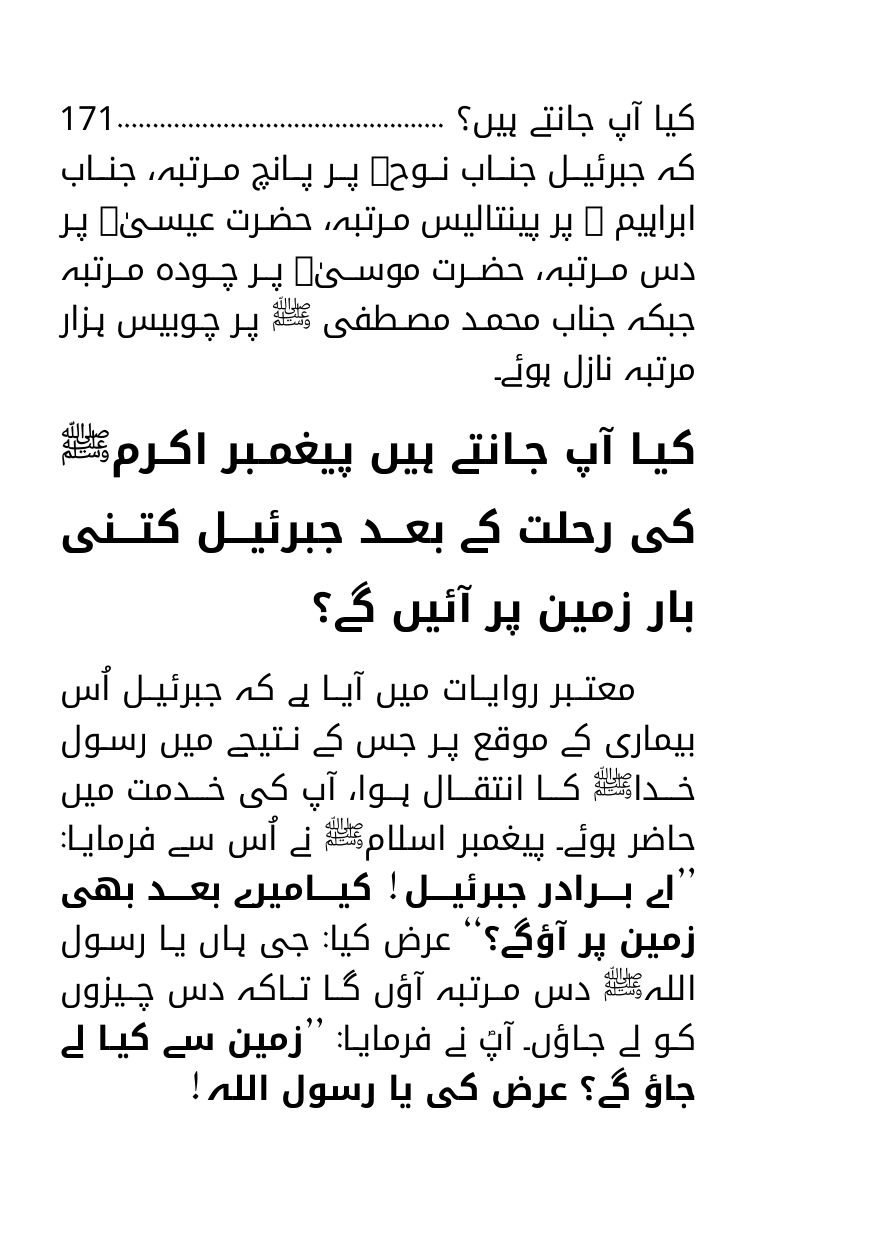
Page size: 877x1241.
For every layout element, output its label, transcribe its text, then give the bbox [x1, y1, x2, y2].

subtitle کیا آپ جانتے ہیں پیغمبر اکرمﷺ کی رحلت کے بعد جبرئیل کتنی بار زمین پر آئیں گے؟ [60, 411, 697, 648]
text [60, 140, 697, 390]
text معتبر روایات میں آیا ہے کہ جبرئیل اُس بیماری کے موقع پر جس کے نتیجے میں رسول خداﷺ کا انتقال ہوا، آپ کی خدمت میں حاضر ہوئے۔ پیغمبر اسلامﷺ نے اُس سے فرمایا: ’’اے برادر جبرئیل! کیامیرے بعد بھی زمین پر آؤگے؟‘‘ عرض کیا: جی ہاں یا رسول اللہﷺ دس مرتبہ آؤں گا تاکہ دس چیزوں کو لے جاؤں۔ آپؐ نے فرمایا: ’’زمین سے کیا لے جاؤ گے؟ عرض کی یا رسول اللہ! [60, 661, 697, 1111]
